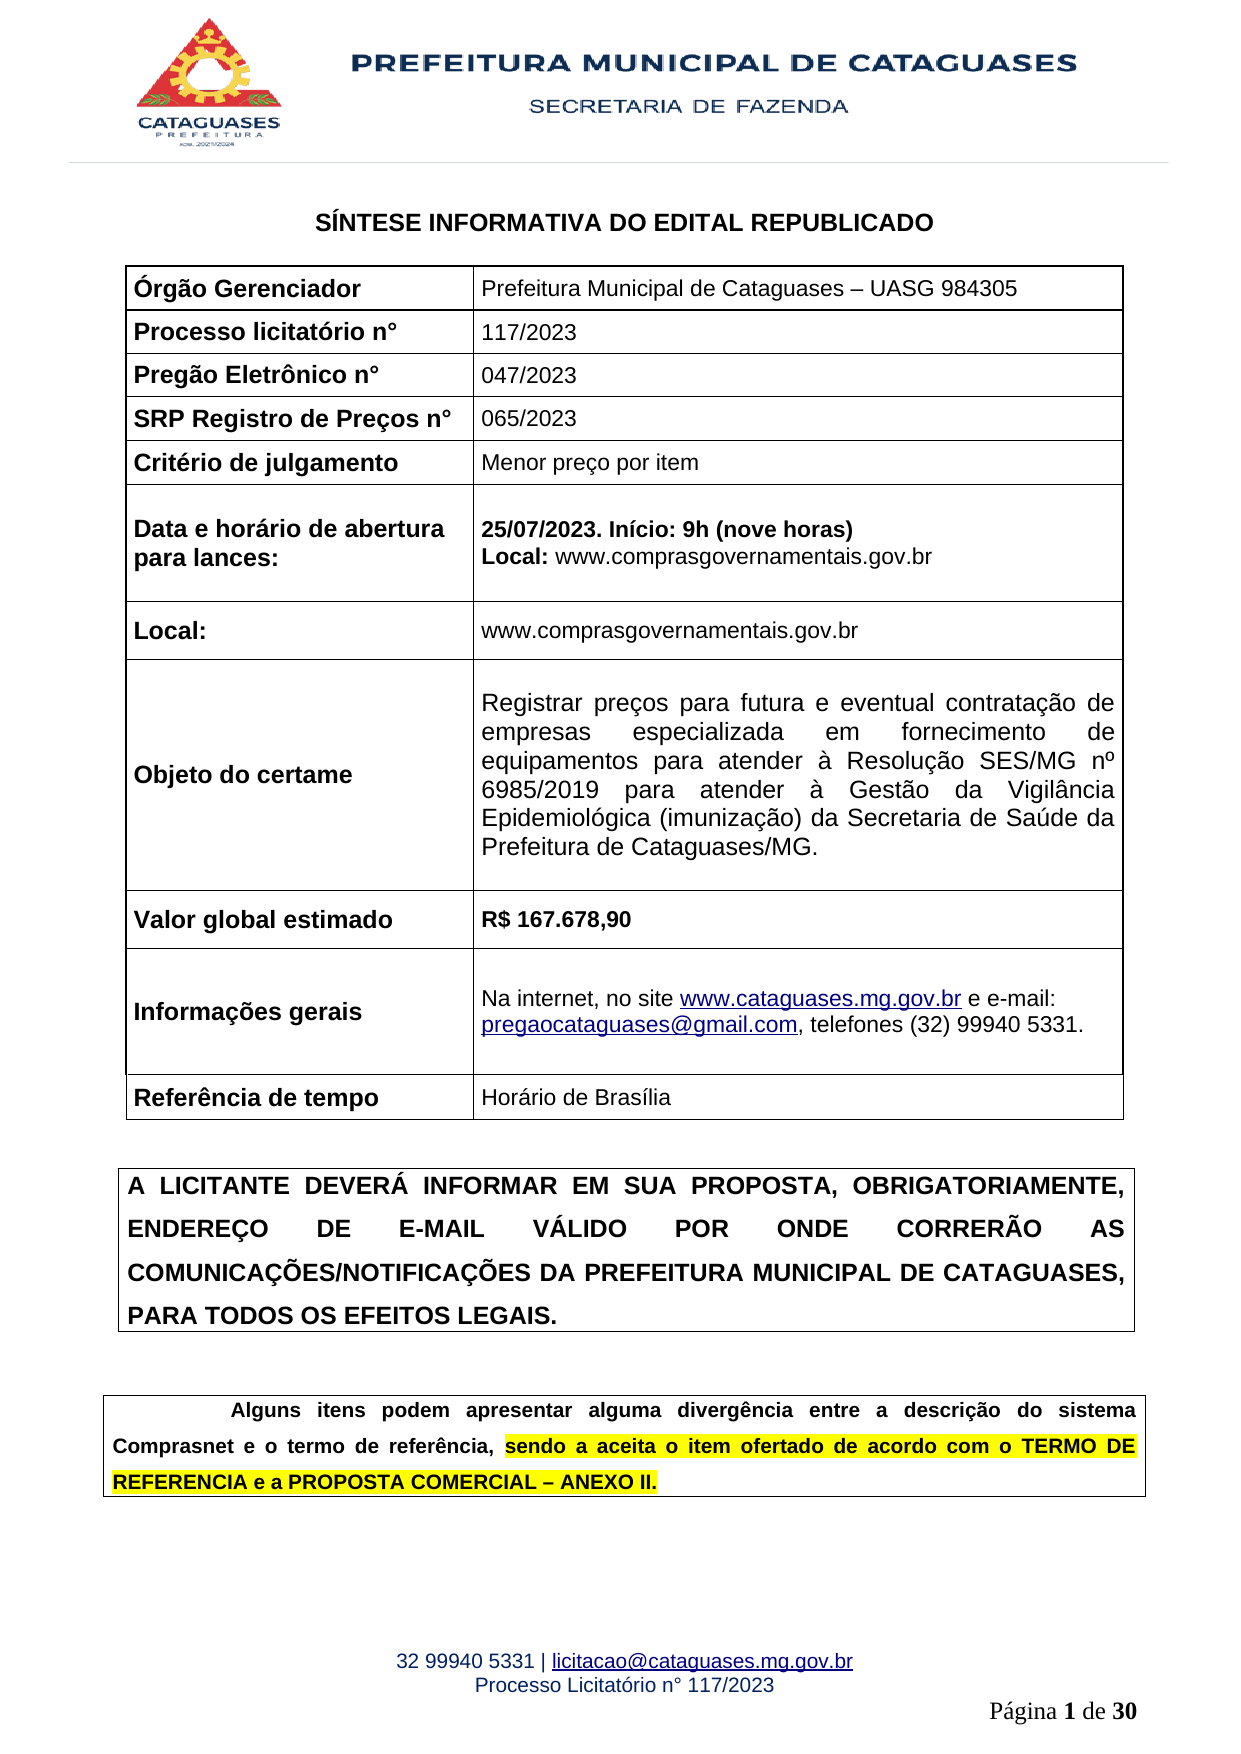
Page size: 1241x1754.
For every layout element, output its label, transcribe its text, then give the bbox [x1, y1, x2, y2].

table_cell Valor global estimado [127, 891, 473, 947]
text Alguns itens podem apresentar alguma divergência entre a descrição do sistema Comprasnet e o termo de referência, sendo a aceita o item ofertado de acordo com o TERMO DE REFERENCIA e a PROPOSTA COMERCIAL – ANEXO II. [104, 1396, 1145, 1496]
table_header Órgão Gerenciador [127, 267, 473, 309]
table_cell Referência de tempo [127, 1075, 473, 1119]
table_cell Na internet, no site www.cataguases.mg.gov.br e e-mail: pregaocataguases@gmail.com, telefones (32) 99940 5331. [474, 949, 1122, 1074]
table_cell Registrar preços para futura e eventual contratação de empresas especializada em fornecimento de equipamentos para atender à Resolução SES/MG nº 6985/2019 para atender à Gestão da Vigilância Epidemiológica (imunização) da Secretaria de Saúde da Prefeitura de Cataguases/MG. [474, 660, 1122, 890]
table_cell 117/2023 [474, 311, 1122, 352]
table_cell Data e horário de abertura para lances: [127, 485, 473, 601]
table_cell 047/2023 [474, 354, 1122, 396]
table_cell Informações gerais [127, 949, 473, 1074]
table_cell 065/2023 [474, 397, 1122, 440]
table_cell Pregão Eletrônico n° [127, 354, 473, 396]
text SÍNTESE INFORMATIVA DO EDITAL REPUBLICADO [112, 207, 1137, 236]
table_cell Objeto do certame [127, 660, 473, 890]
picture [68, 15, 1169, 163]
table_cell 25/07/2023. Início: 9h (nove horas) Local: www.comprasgovernamentais.gov.br [474, 485, 1122, 601]
table_cell www.comprasgovernamentais.gov.br [474, 602, 1122, 659]
text A LICITANTE DEVERÁ INFORMAR EM SUA PROPOSTA, OBRIGATORIAMENTE, ENDEREÇO DE E-MAIL VÁLIDO POR ONDE CORRERÃO AS COMUNICAÇÕES/NOTIFICAÇÕES DA PREFEITURA MUNICIPAL DE CATAGUASES, PARA TODOS OS EFEITOS LEGAIS. [119, 1169, 1134, 1331]
table_cell Menor preço por item [474, 441, 1122, 484]
table_cell R$ 167.678,90 [474, 891, 1122, 947]
table_header Prefeitura Municipal de Cataguases – UASG 984305 [474, 267, 1122, 309]
table_cell Critério de julgamento [127, 441, 473, 484]
table_cell Local: [127, 602, 473, 659]
table_cell Processo licitatório n° [127, 311, 473, 352]
table_cell Horário de Brasília [474, 1075, 1123, 1119]
table_cell SRP Registro de Preços n° [127, 397, 473, 440]
